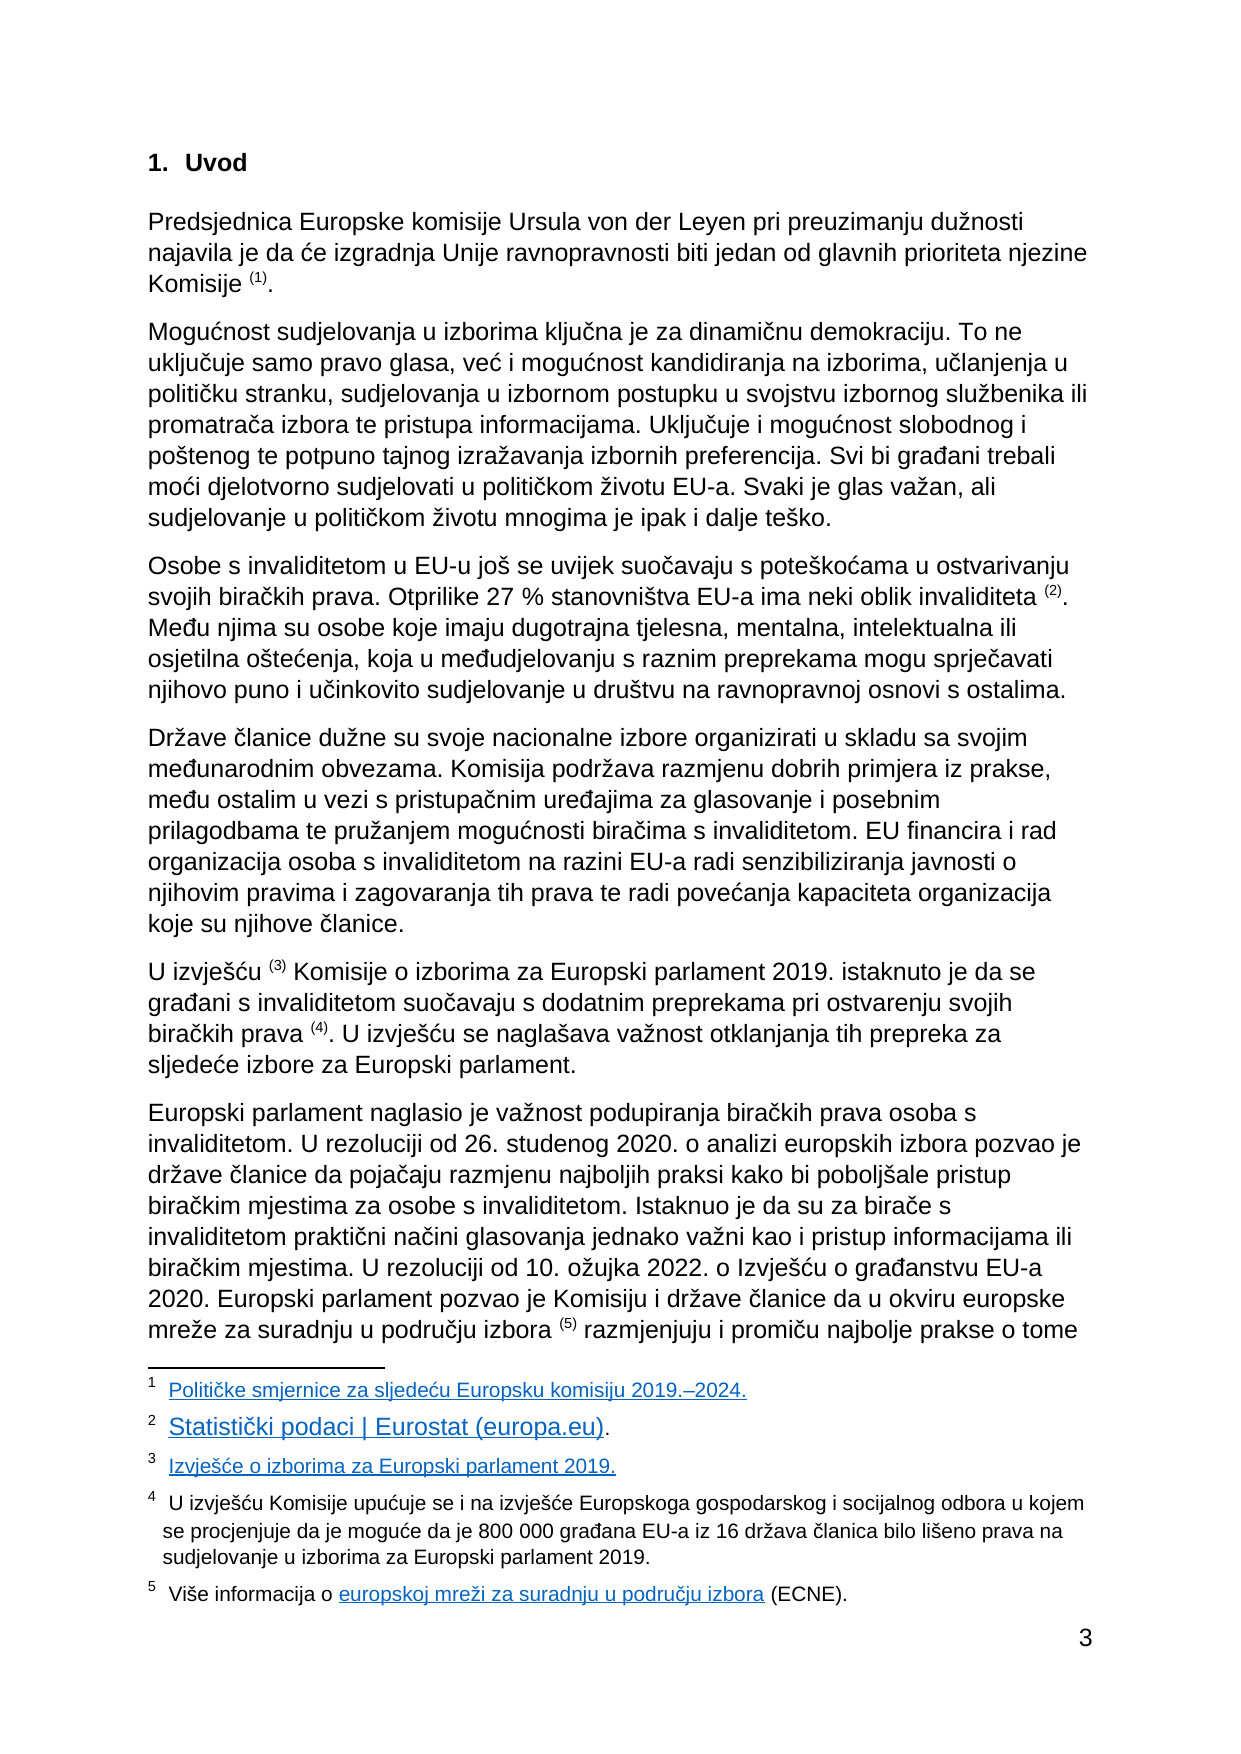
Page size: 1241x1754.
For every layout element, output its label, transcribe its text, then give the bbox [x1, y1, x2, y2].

subtitle Uvod [148, 148, 1092, 176]
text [148, 1098, 1092, 1344]
text U izvješću () Komisije o izborima za Europski parlament 2019. istaknuto je da se građani s invaliditetom suočavaju s dodatnim preprekama pri ostvarenju svojih biračkih prava (). U izvješću se naglašava važnost otklanjanja tih prepreka za sljedeće izbore za Europski parlament. [148, 957, 1092, 1079]
text Osobe s invaliditetom u EU-u još se uvijek suočavaju s poteškoćama u ostvarivanju svojih biračkih prava. Otprilike 27 % stanovništva EU-a ima neki oblik invaliditeta (). Među njima su osobe koje imaju dugotrajna tjelesna, mentalna, intelektualna ili osjetilna oštećenja, koja u međudjelovanju s raznim preprekama mogu sprječavati njihovo puno i učinkovito sudjelovanje u društvu na ravnopravnoj osnovi s ostalima. [148, 551, 1092, 704]
text Države članice dužne su svoje nacionalne izbore organizirati u skladu sa svojim međunarodnim obvezama. Komisija podržava razmjenu dobrih primjera iz prakse, među ostalim u vezi s pristupačnim uređajima za glasovanje i posebnim prilagodbama te pružanjem mogućnosti biračima s invaliditetom. EU financira i rad organizacija osoba s invaliditetom na razini EU-a radi senzibiliziranja javnosti o njihovim pravima i zagovaranja tih prava te radi povećanja kapaciteta organizacija koje su njihove članice. [148, 723, 1092, 938]
text Mogućnost sudjelovanja u izborima ključna je za dinamičnu demokraciju. To ne uključuje samo pravo glasa, već i mogućnost kandidiranja na izborima, učlanjenja u političku stranku, sudjelovanja u izbornom postupku u svojstvu izbornog službenika ili promatrača izbora te pristupa informacijama. Uključuje i mogućnost slobodnog i poštenog te potpuno tajnog izražavanja izbornih preferencija. Svi bi građani trebali moći djelotvorno sudjelovati u političkom životu EU-a. Svaki je glas važan, ali sudjelovanje u političkom životu mnogima je ipak i dalje teško. [148, 317, 1092, 532]
text Predsjednica Europske komisije Ursula von der Leyen pri preuzimanju dužnosti najavila je da će izgradnja Unije ravnopravnosti biti jedan od glavnih prioriteta njezine Komisije (). [148, 207, 1092, 298]
